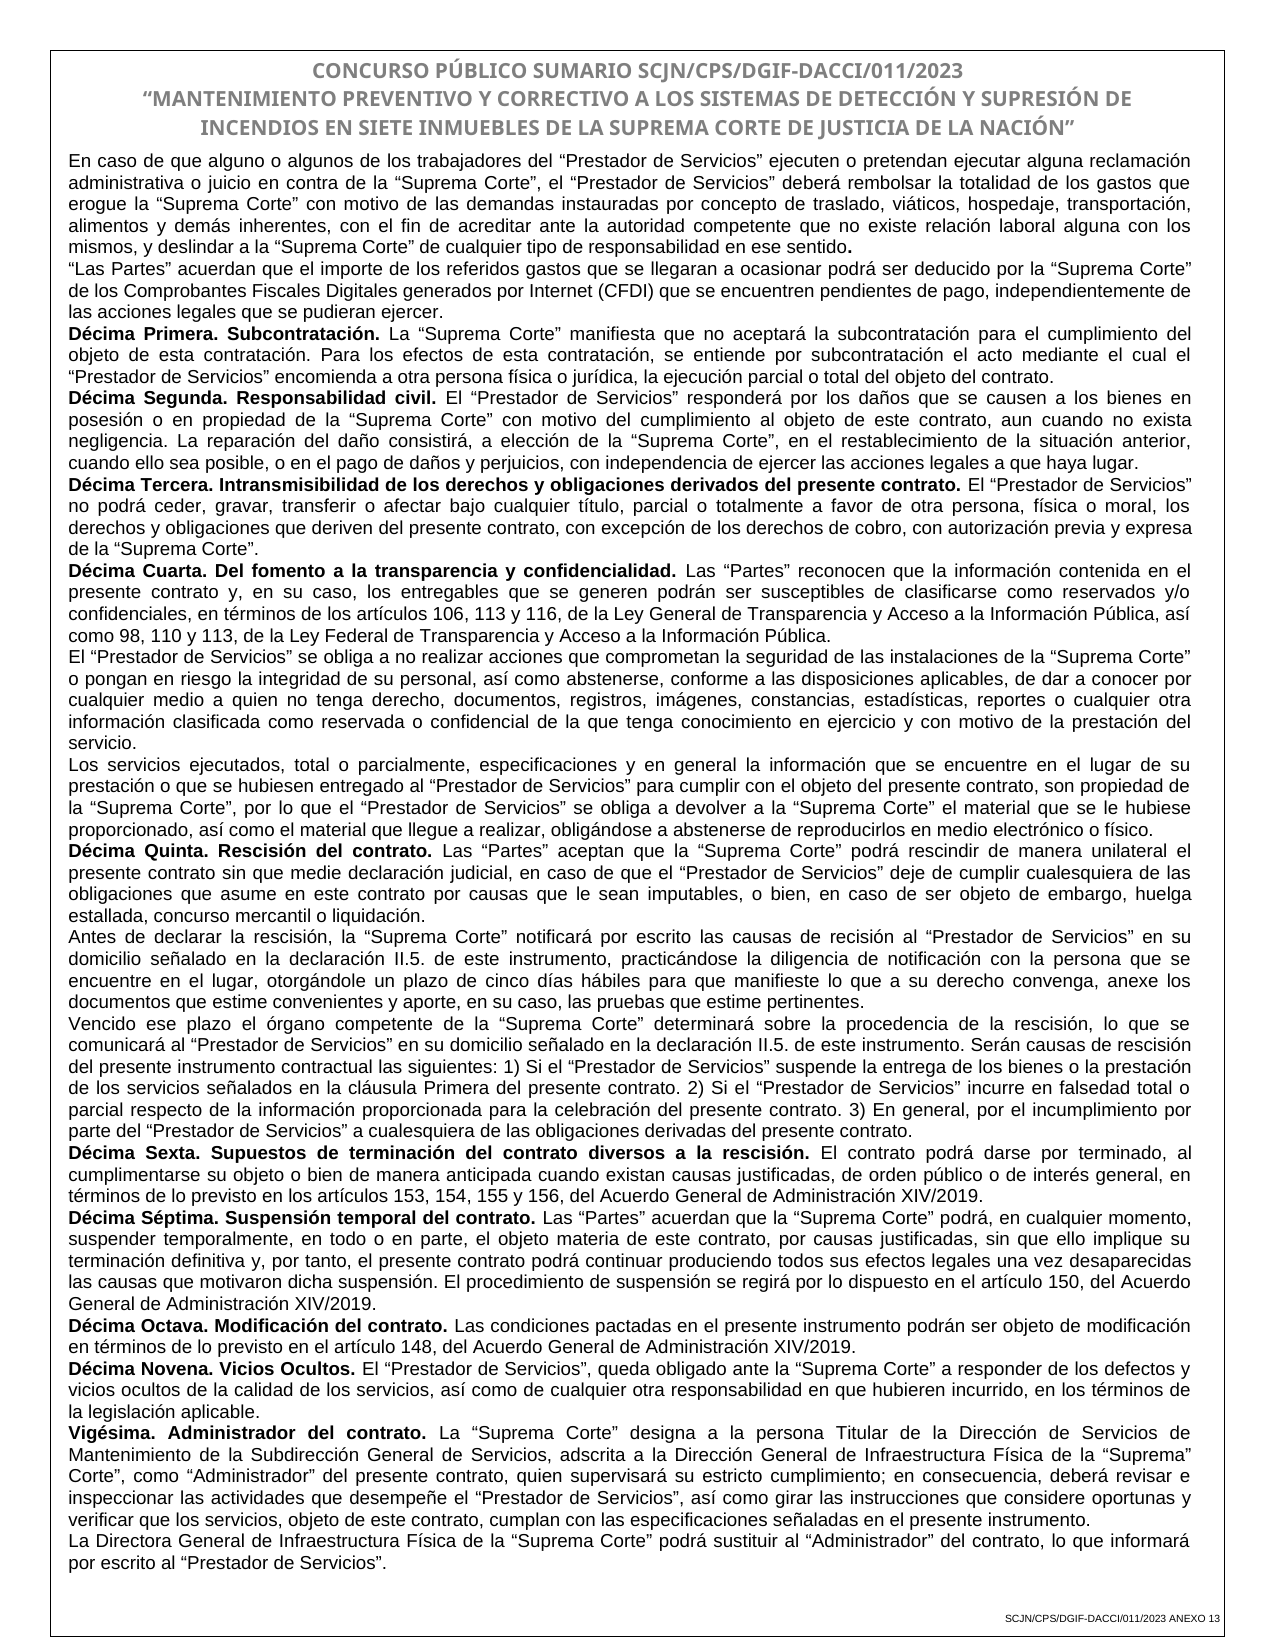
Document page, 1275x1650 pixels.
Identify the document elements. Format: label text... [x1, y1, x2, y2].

list Vencido ese plazo el órgano competente de la “Suprema Corte” determinará sobre la procedencia de la rescisión, lo que se comunicará al “Prestador de Servicios” en su domicilio señalado en la declaración II.5. de este instrumento. Serán causas de rescisión del presente instrumento contractual las siguientes: 1) Si el “Prestador de Servicios” suspende la entrega de los bienes o la prestación de los servicios señalados en la cláusula Primera del presente contrato. 2) Si el “Prestador de Servicios” incurre en falsedad total o parcial respecto de la información proporcionada para la celebración del presente contrato. 3) En general, por el incumplimiento por parte del “Prestador de Servicios” a cualesquiera de las obligaciones derivadas del presente contrato. [68, 1012, 1192, 1142]
list Antes de declarar la rescisión, la “Suprema Corte” notificará por escrito las causas de recisión al “Prestador de Servicios” en su domicilio señalado en la declaración II.5. de este instrumento, practicándose la diligencia de notificación con la persona que se encuentre en el lugar, otorgándole un plazo de cinco días hábiles para que manifieste lo que a su derecho convenga, anexe los documentos que estime convenientes y aporte, en su caso, las pruebas que estime pertinentes. [68, 926, 1192, 1012]
list Los servicios ejecutados, total o parcialmente, especificaciones y en general la información que se encuentre en el lugar de su prestación o que se hubiesen entregado al “Prestador de Servicios” para cumplir con el objeto del presente contrato, son propiedad de la “Suprema Corte”, por lo que el “Prestador de Servicios” se obliga a devolver a la “Suprema Corte” el material que se le hubiese proporcionado, así como el material que llegue a realizar, obligándose a abstenerse de reproducirlos en medio electrónico o físico. [68, 754, 1192, 840]
list El “Prestador de Servicios” se obliga a no realizar acciones que comprometan la seguridad de las instalaciones de la “Suprema Corte” o pongan en riesgo la integridad de su personal, así como abstenerse, conforme a las disposiciones aplicables, de dar a conocer por cualquier medio a quien no tenga derecho, documentos, registros, imágenes, constancias, estadísticas, reportes o cualquier otra información clasificada como reservada o confidencial de la que tenga conocimiento en ejercicio y con motivo de la prestación del servicio. [68, 646, 1192, 754]
list Décima Octava. Modificación del contrato. Las condiciones pactadas en el presente instrumento podrán ser objeto de modificación en términos de lo previsto en el artículo 148, del Acuerdo General de Administración XIV/2019. [68, 1314, 1192, 1357]
list La Directora General de Infraestructura Física de la “Suprema Corte” podrá sustituir al “Administrador” del contrato, lo que informará por escrito al “Prestador de Servicios”. [68, 1530, 1192, 1573]
list Décima Sexta. Supuestos de terminación del contrato diversos a la rescisión. El contrato podrá darse por terminado, al cumplimentarse su objeto o bien de manera anticipada cuando existan causas justificadas, de orden público o de interés general, en términos de lo previsto en los artículos 153, 154, 155 y 156, del Acuerdo General de Administración XIV/2019. [68, 1142, 1192, 1207]
list En caso de que alguno o algunos de los trabajadores del “Prestador de Servicios” ejecuten o pretendan ejecutar alguna reclamación administrativa o juicio en contra de la “Suprema Corte”, el “Prestador de Servicios” deberá rembolsar la totalidad de los gastos que erogue la “Suprema Corte” con motivo de las demandas instauradas por concepto de traslado, viáticos, hospedaje, transportación, alimentos y demás inherentes, con el fin de acreditar ante la autoridad competente que no existe relación laboral alguna con los mismos, y deslindar a la “Suprema Corte” de cualquier tipo de responsabilidad en ese sentido. [68, 150, 1192, 258]
list Décima Séptima. Suspensión temporal del contrato. Las “Partes” acuerdan que la “Suprema Corte” podrá, en cualquier momento, suspender temporalmente, en todo o en parte, el objeto materia de este contrato, por causas justificadas, sin que ello implique su terminación definitiva y, por tanto, el presente contrato podrá continuar produciendo todos sus efectos legales una vez desaparecidas las causas que motivaron dicha suspensión. El procedimiento de suspensión se regirá por lo dispuesto en el artículo 150, del Acuerdo General de Administración XIV/2019. [68, 1207, 1192, 1314]
list Décima Segunda. Responsabilidad civil. El “Prestador de Servicios” responderá por los daños que se causen a los bienes en posesión o en propiedad de la “Suprema Corte” con motivo del cumplimiento al objeto de este contrato, aun cuando no exista negligencia. La reparación del daño consistirá, a elección de la “Suprema Corte”, en el restablecimiento de la situación anterior, cuando ello sea posible, o en el pago de daños y perjuicios, con independencia de ejercer las acciones legales a que haya lugar. [68, 387, 1192, 473]
list Vigésima. Administrador del contrato. La “Suprema Corte” designa a la persona Titular de la Dirección de Servicios de Mantenimiento de la Subdirección General de Servicios, adscrita a la Dirección General de Infraestructura Física de la “Suprema” Corte”, como “Administrador” del presente contrato, quien supervisará su estricto cumplimiento; en consecuencia, deberá revisar e inspeccionar las actividades que desempeñe el “Prestador de Servicios”, así como girar las instrucciones que considere oportunas y verificar que los servicios, objeto de este contrato, cumplan con las especificaciones señaladas en el presente instrumento. [68, 1422, 1192, 1530]
list “Las Partes” acuerdan que el importe de los referidos gastos que se llegaran a ocasionar podrá ser deducido por la “Suprema Corte” de los Comprobantes Fiscales Digitales generados por Internet (CFDI) que se encuentren pendientes de pago, independientemente de las acciones legales que se pudieran ejercer. [68, 258, 1192, 322]
list Décima Quinta. Rescisión del contrato. Las “Partes” aceptan que la “Suprema Corte” podrá rescindir de manera unilateral el presente contrato sin que medie declaración judicial, en caso de que el “Prestador de Servicios” deje de cumplir cualesquiera de las obligaciones que asume en este contrato por causas que le sean imputables, o bien, en caso de ser objeto de embargo, huelga estallada, concurso mercantil o liquidación. [68, 840, 1192, 926]
list Décima Tercera. Intransmisibilidad de los derechos y obligaciones derivados del presente contrato. El “Prestador de Servicios” no podrá ceder, gravar, transferir o afectar bajo cualquier título, parcial o totalmente a favor de otra persona, física o moral, los derechos y obligaciones que deriven del presente contrato, con excepción de los derechos de cobro, con autorización previa y expresa de la “Suprema Corte”. [68, 473, 1192, 560]
list Décima Cuarta. Del fomento a la transparencia y confidencialidad. Las “Partes” reconocen que la información contenida en el presente contrato y, en su caso, los entregables que se generen podrán ser susceptibles de clasificarse como reservados y/o confidenciales, en términos de los artículos 106, 113 y 116, de la Ley General de Transparencia y Acceso a la Información Pública, así como 98, 110 y 113, de la Ley Federal de Transparencia y Acceso a la Información Pública. [68, 560, 1192, 646]
list Décima Primera. Subcontratación. La “Suprema Corte” manifiesta que no aceptará la subcontratación para el cumplimiento del objeto de esta contratación. Para los efectos de esta contratación, se entiende por subcontratación el acto mediante el cual el “Prestador de Servicios” encomienda a otra persona física o jurídica, la ejecución parcial o total del objeto del contrato. [68, 322, 1192, 387]
list Décima Novena. Vicios Ocultos. El “Prestador de Servicios”, queda obligado ante la “Suprema Corte” a responder de los defectos y vicios ocultos de la calidad de los servicios, así como de cualquier otra responsabilidad en que hubieren incurrido, en los términos de la legislación aplicable. [68, 1357, 1192, 1422]
